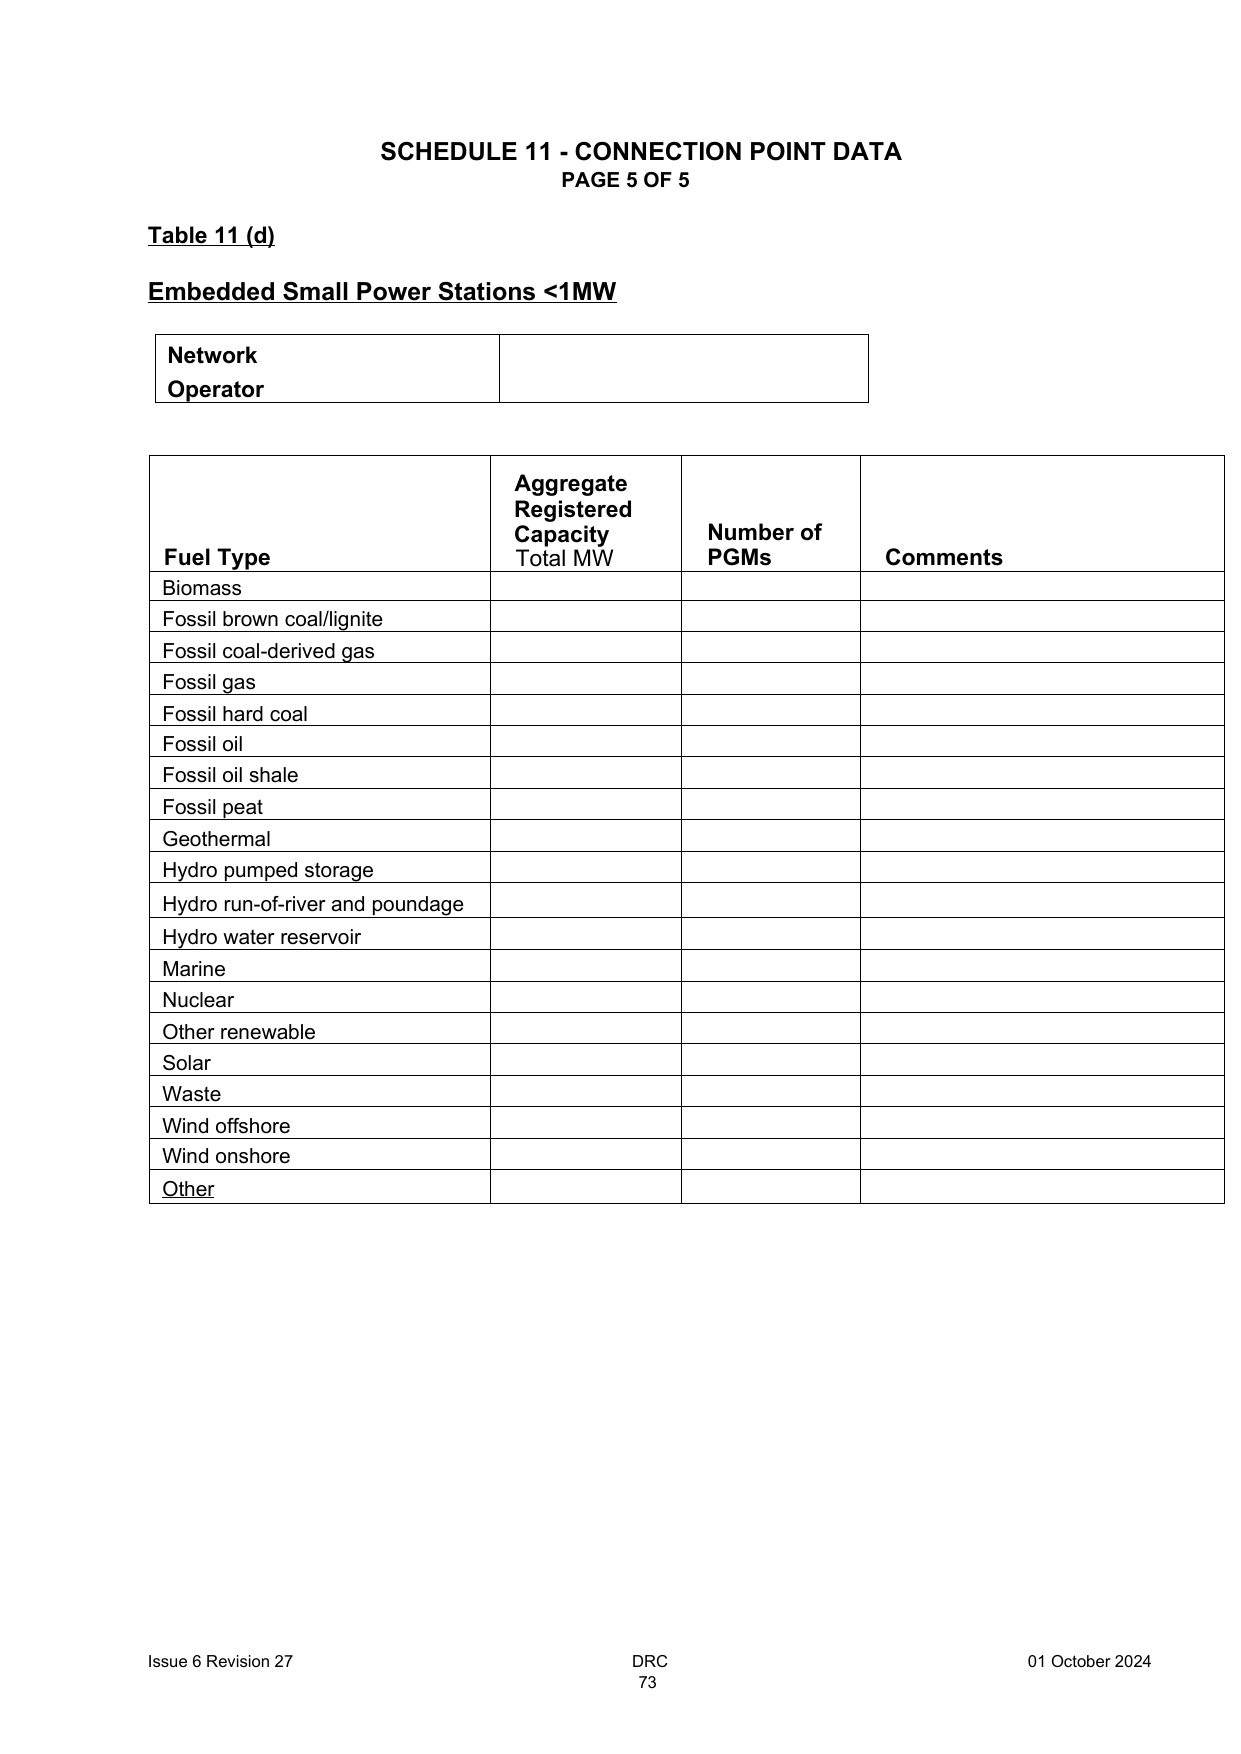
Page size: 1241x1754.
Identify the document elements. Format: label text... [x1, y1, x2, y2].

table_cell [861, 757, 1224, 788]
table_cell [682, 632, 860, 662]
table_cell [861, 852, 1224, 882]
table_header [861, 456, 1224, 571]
text PAGE 5 OF 5 [561, 165, 1152, 193]
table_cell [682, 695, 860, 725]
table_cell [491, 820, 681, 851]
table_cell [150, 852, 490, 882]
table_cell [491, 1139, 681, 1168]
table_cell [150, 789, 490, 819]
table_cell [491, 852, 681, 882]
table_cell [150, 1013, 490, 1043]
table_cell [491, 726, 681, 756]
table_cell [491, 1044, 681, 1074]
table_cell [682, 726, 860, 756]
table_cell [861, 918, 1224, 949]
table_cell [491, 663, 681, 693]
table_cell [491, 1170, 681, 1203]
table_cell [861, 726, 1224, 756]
text Embedded Small Power Stations <1MW [148, 278, 1152, 306]
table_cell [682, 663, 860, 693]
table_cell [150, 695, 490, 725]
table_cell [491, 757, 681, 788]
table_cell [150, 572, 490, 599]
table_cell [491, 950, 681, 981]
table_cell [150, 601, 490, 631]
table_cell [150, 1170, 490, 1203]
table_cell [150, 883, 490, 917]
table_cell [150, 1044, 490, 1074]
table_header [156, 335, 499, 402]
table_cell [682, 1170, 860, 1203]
text SCHEDULE 11 - CONNECTION POINT DATA [380, 140, 1152, 165]
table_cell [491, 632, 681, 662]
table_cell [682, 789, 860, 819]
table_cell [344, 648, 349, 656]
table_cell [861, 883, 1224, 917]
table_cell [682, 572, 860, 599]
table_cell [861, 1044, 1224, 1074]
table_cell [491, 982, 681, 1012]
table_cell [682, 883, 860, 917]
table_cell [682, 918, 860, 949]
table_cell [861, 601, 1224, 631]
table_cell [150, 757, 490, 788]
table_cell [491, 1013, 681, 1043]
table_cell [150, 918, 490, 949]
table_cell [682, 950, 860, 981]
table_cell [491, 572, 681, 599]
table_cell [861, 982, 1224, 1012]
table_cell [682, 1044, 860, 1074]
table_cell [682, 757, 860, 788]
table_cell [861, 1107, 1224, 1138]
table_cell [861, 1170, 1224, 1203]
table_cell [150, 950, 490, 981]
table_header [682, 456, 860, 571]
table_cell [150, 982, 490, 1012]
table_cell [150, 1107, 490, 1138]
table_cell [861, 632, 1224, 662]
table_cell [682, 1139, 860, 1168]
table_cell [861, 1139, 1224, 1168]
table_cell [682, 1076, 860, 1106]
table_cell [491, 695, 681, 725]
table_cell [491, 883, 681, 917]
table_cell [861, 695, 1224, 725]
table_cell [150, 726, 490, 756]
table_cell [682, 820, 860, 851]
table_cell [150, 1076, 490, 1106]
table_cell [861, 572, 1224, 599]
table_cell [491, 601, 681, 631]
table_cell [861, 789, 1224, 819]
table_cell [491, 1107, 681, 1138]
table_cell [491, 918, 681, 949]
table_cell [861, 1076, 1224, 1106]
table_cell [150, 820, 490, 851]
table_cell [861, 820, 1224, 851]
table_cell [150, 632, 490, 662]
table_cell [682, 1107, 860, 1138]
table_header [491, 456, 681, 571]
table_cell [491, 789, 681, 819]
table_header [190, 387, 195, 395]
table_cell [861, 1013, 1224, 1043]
text Table 11 (d) [148, 222, 1152, 249]
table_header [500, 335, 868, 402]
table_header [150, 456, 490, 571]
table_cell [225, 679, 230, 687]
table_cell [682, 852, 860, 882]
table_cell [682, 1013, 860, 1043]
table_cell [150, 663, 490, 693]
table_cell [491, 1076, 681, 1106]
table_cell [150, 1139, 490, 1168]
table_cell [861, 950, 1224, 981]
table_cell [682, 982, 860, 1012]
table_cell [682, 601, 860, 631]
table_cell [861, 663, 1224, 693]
